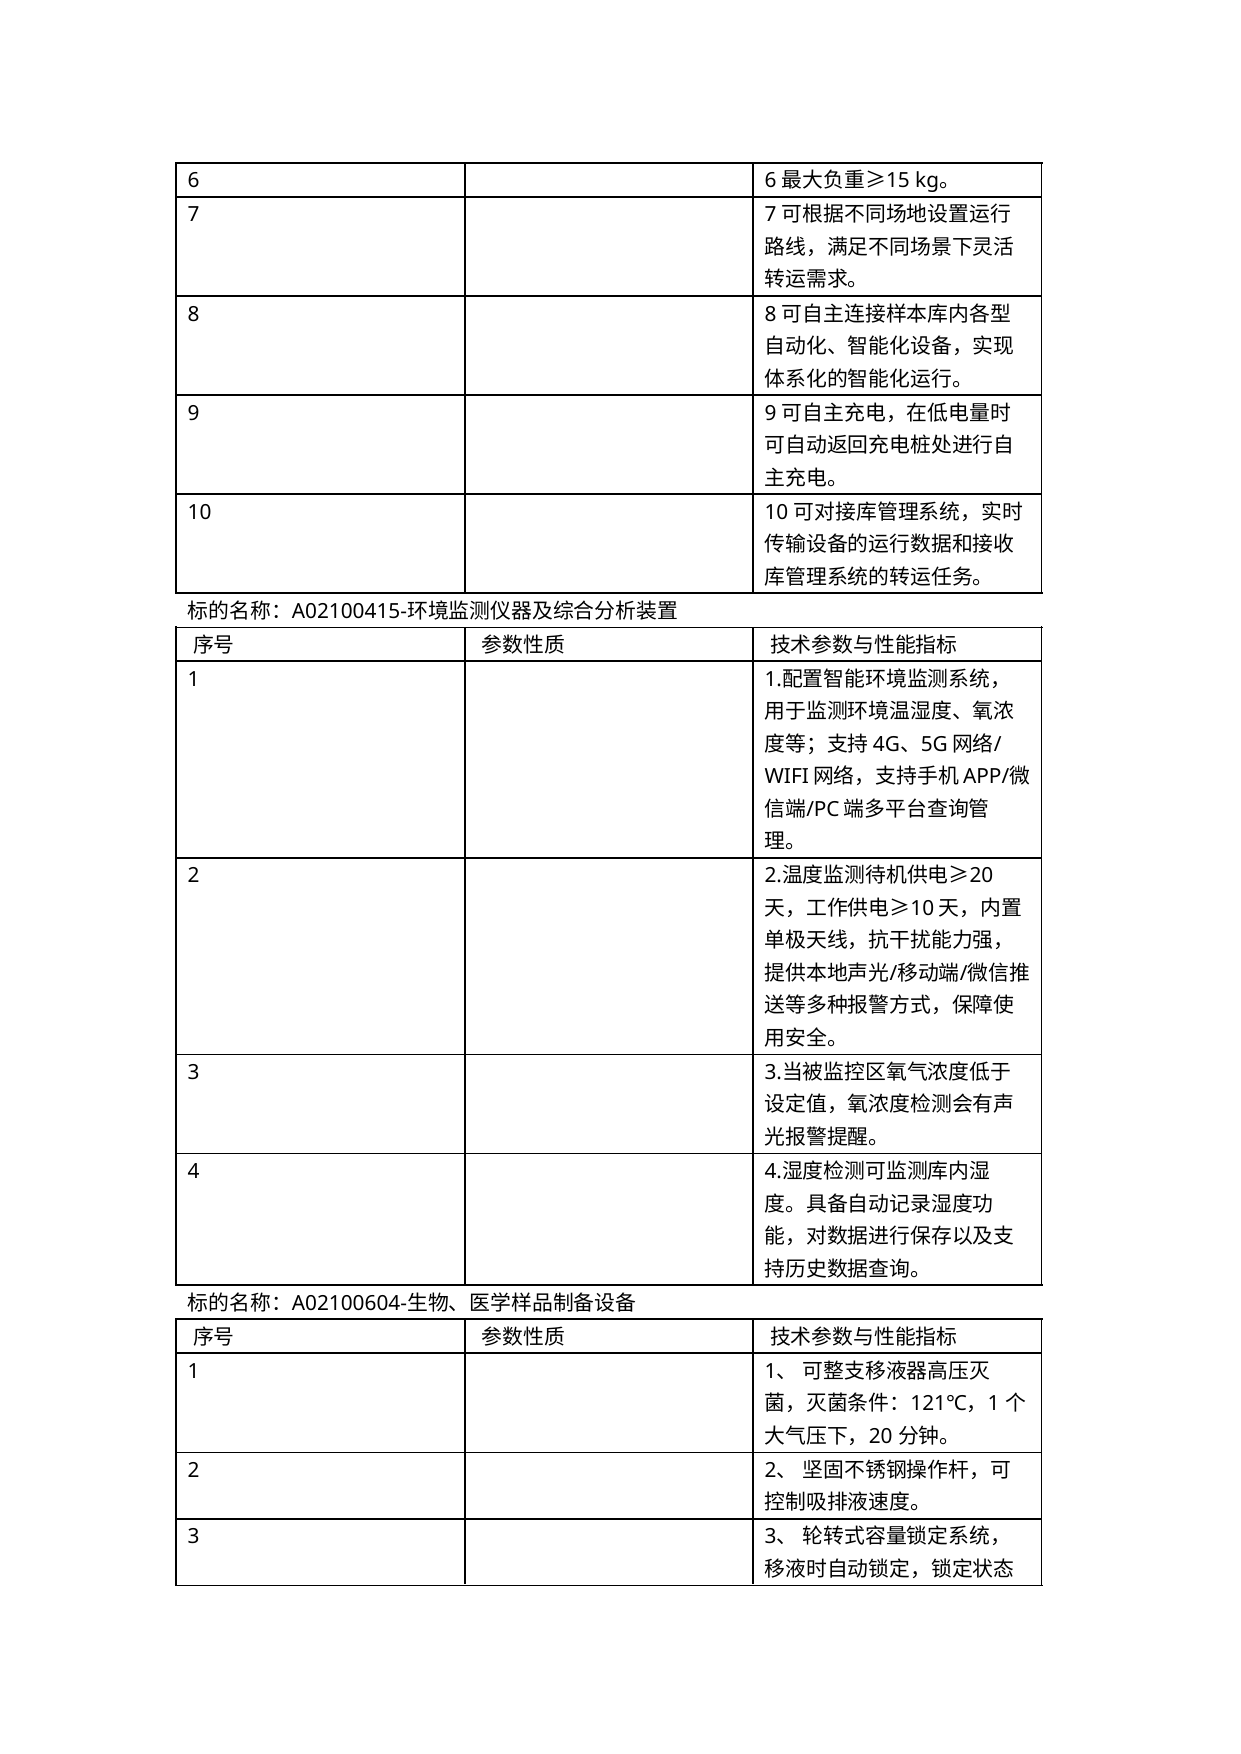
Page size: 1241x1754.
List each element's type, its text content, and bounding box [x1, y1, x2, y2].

table_cell 9 可自主充电，在低电量时可自动返回充电桩处进行自主充电。 [754, 396, 1041, 493]
table_cell 2.温度监测待机供电≥20天，工作供电≥10天，内置单极天线，抗干扰能力强，提供本地声光/移动端/微信推送等多种报警方式，保障使用安全。 [754, 859, 1041, 1053]
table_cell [754, 1520, 1041, 1584]
table_cell 4 [177, 1154, 464, 1284]
table_cell [466, 396, 752, 493]
table_cell 6 [177, 164, 464, 196]
table_cell [466, 859, 752, 1053]
table_header 技术参数与性能指标 [754, 1320, 1041, 1352]
table_cell 8 可自主连接样本库内各型自动化、智能化设备，实现体系化的智能化运行。 [754, 297, 1041, 394]
table_cell 6 最大负重≥15 kg。 [754, 164, 1041, 196]
table_cell 3 [177, 1055, 464, 1153]
table_cell 10 可对接库管理系统，实时传输设备的运行数据和接收库管理系统的转运任务。 [754, 495, 1041, 592]
table_cell [466, 495, 752, 592]
table_cell [466, 1453, 752, 1518]
table_cell [466, 1354, 752, 1451]
table_header 技术参数与性能指标 [754, 628, 1041, 660]
table_cell 2 [177, 1453, 464, 1518]
table_header 序号 [177, 1320, 464, 1352]
table_cell 10 [177, 495, 464, 592]
table_cell [466, 662, 752, 857]
table_cell 8 [177, 297, 464, 394]
table_cell 1.配置智能环境监测系统，用于监测环境温湿度、氧浓度等；支持4G、5G网络/WIFI网络，支持手机APP/微信端/PC端多平台查询管理。 [754, 662, 1041, 857]
table_header 参数性质 [466, 628, 752, 660]
table_cell [466, 164, 752, 196]
table_cell 3 [177, 1520, 464, 1584]
table_cell [466, 1055, 752, 1153]
table_cell [466, 1154, 752, 1284]
table_cell 1 [177, 1354, 464, 1451]
table_cell [466, 297, 752, 394]
table_cell 1、 可整支移液器高压灭菌，灭菌条件：121℃，1 个大气压下，20 分钟。 [754, 1354, 1041, 1451]
text 标的名称：A02100604-生物、医学样品制备设备 [187, 1286, 1053, 1318]
table_cell 2 [177, 859, 464, 1053]
table_header 序号 [177, 628, 464, 660]
table_cell 7 [177, 198, 464, 295]
table_cell 7 可根据不同场地设置运行路线，满足不同场景下灵活转运需求。 [754, 198, 1041, 295]
table_cell [466, 1520, 752, 1584]
table_cell 3.当被监控区氧气浓度低于设定值，氧浓度检测会有声光报警提醒。 [754, 1055, 1041, 1153]
table_cell [466, 198, 752, 295]
table_cell 4.湿度检测可监测库内湿度。具备自动记录湿度功能，对数据进行保存以及支持历史数据查询。 [754, 1154, 1041, 1284]
table_cell 1 [177, 662, 464, 857]
table_cell 9 [177, 396, 464, 493]
table_cell 2、 坚固不锈钢操作杆，可控制吸排液速度。 [754, 1453, 1041, 1518]
text 标的名称：A02100415-环境监测仪器及综合分析装置 [187, 594, 1053, 626]
table_header 参数性质 [466, 1320, 752, 1352]
